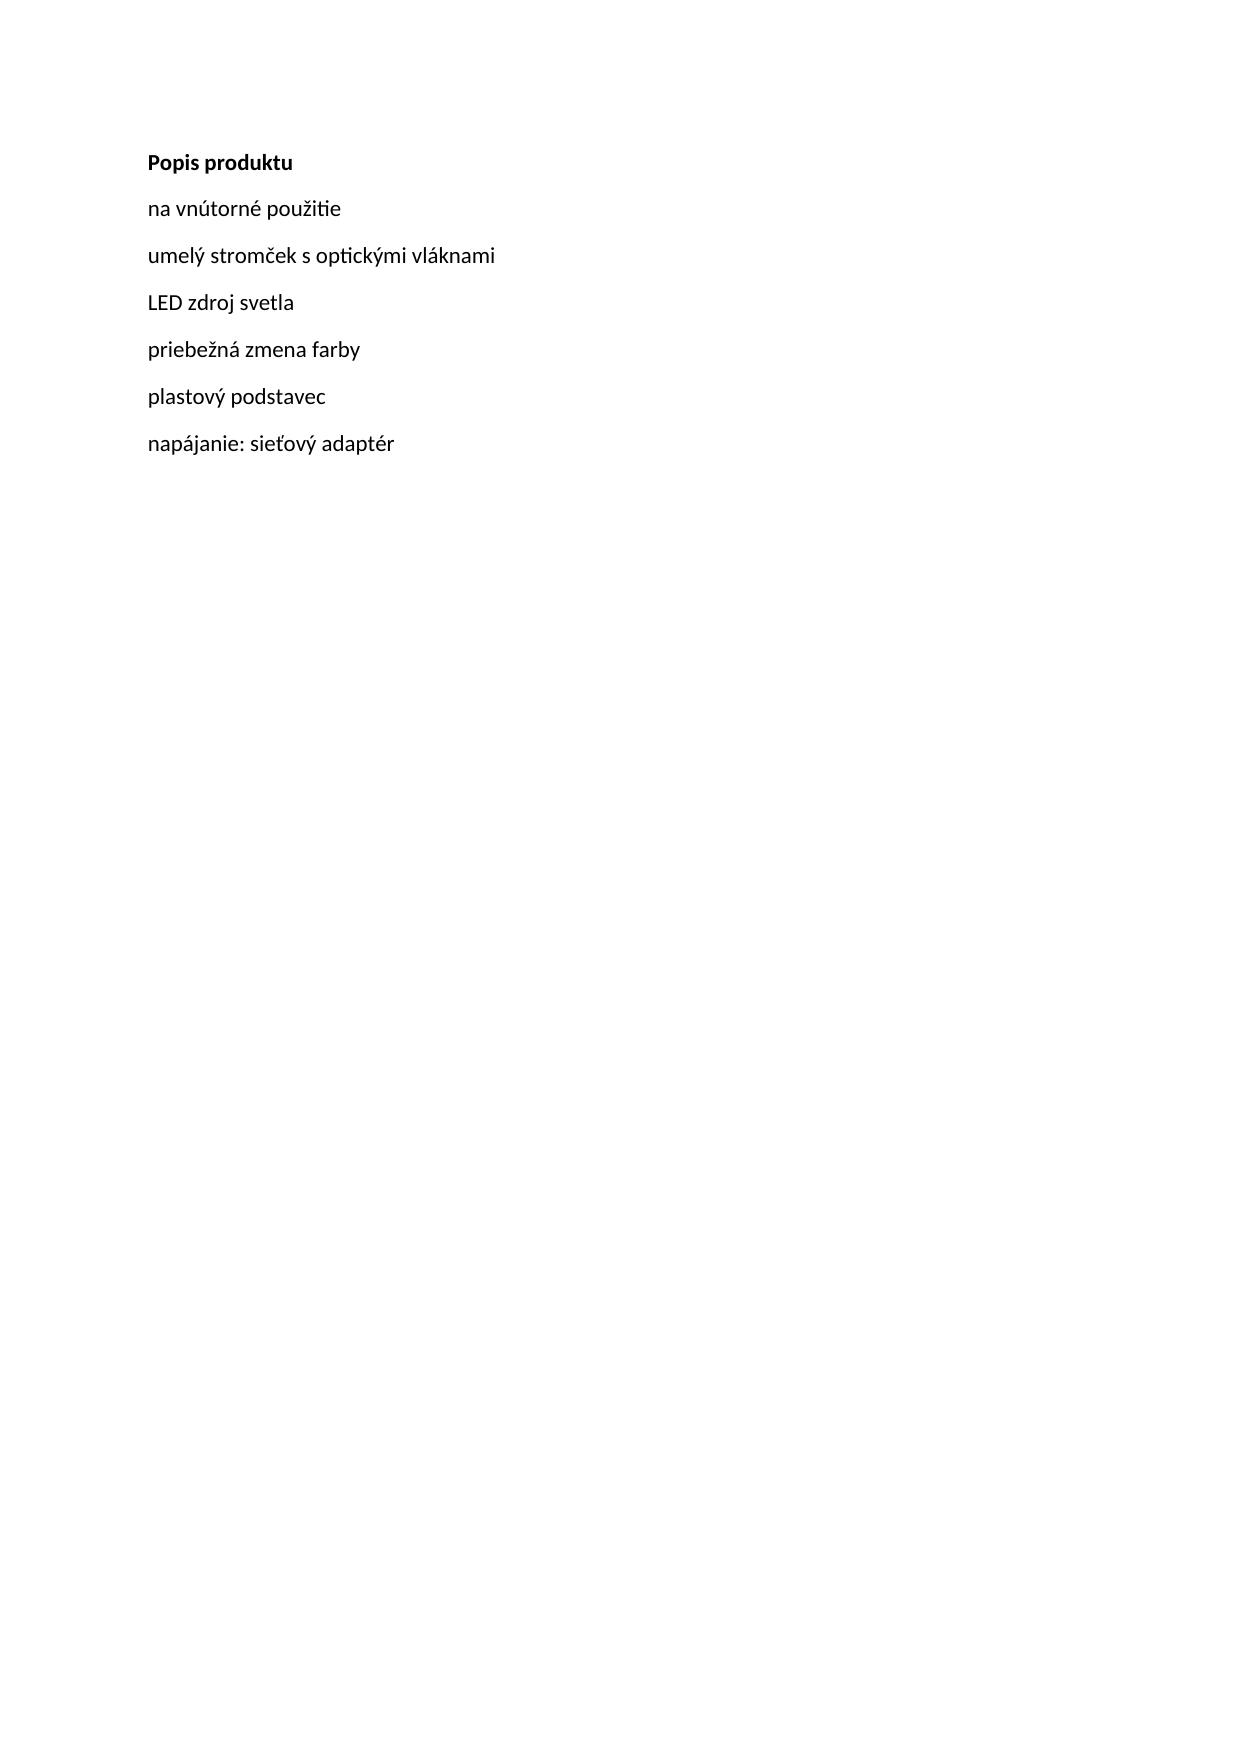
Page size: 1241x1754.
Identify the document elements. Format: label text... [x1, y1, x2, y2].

text priebežná zmena farby [148, 335, 1093, 363]
text LED zdroj svetla [148, 288, 1093, 316]
text umelý stromček s optickými vláknami [148, 241, 1093, 269]
text Popis produktu [148, 148, 1093, 176]
text na vnútorné použitie [148, 194, 1093, 222]
text plastový podstavec [148, 382, 1093, 410]
text napájanie: sieťový adaptér [148, 429, 1093, 457]
